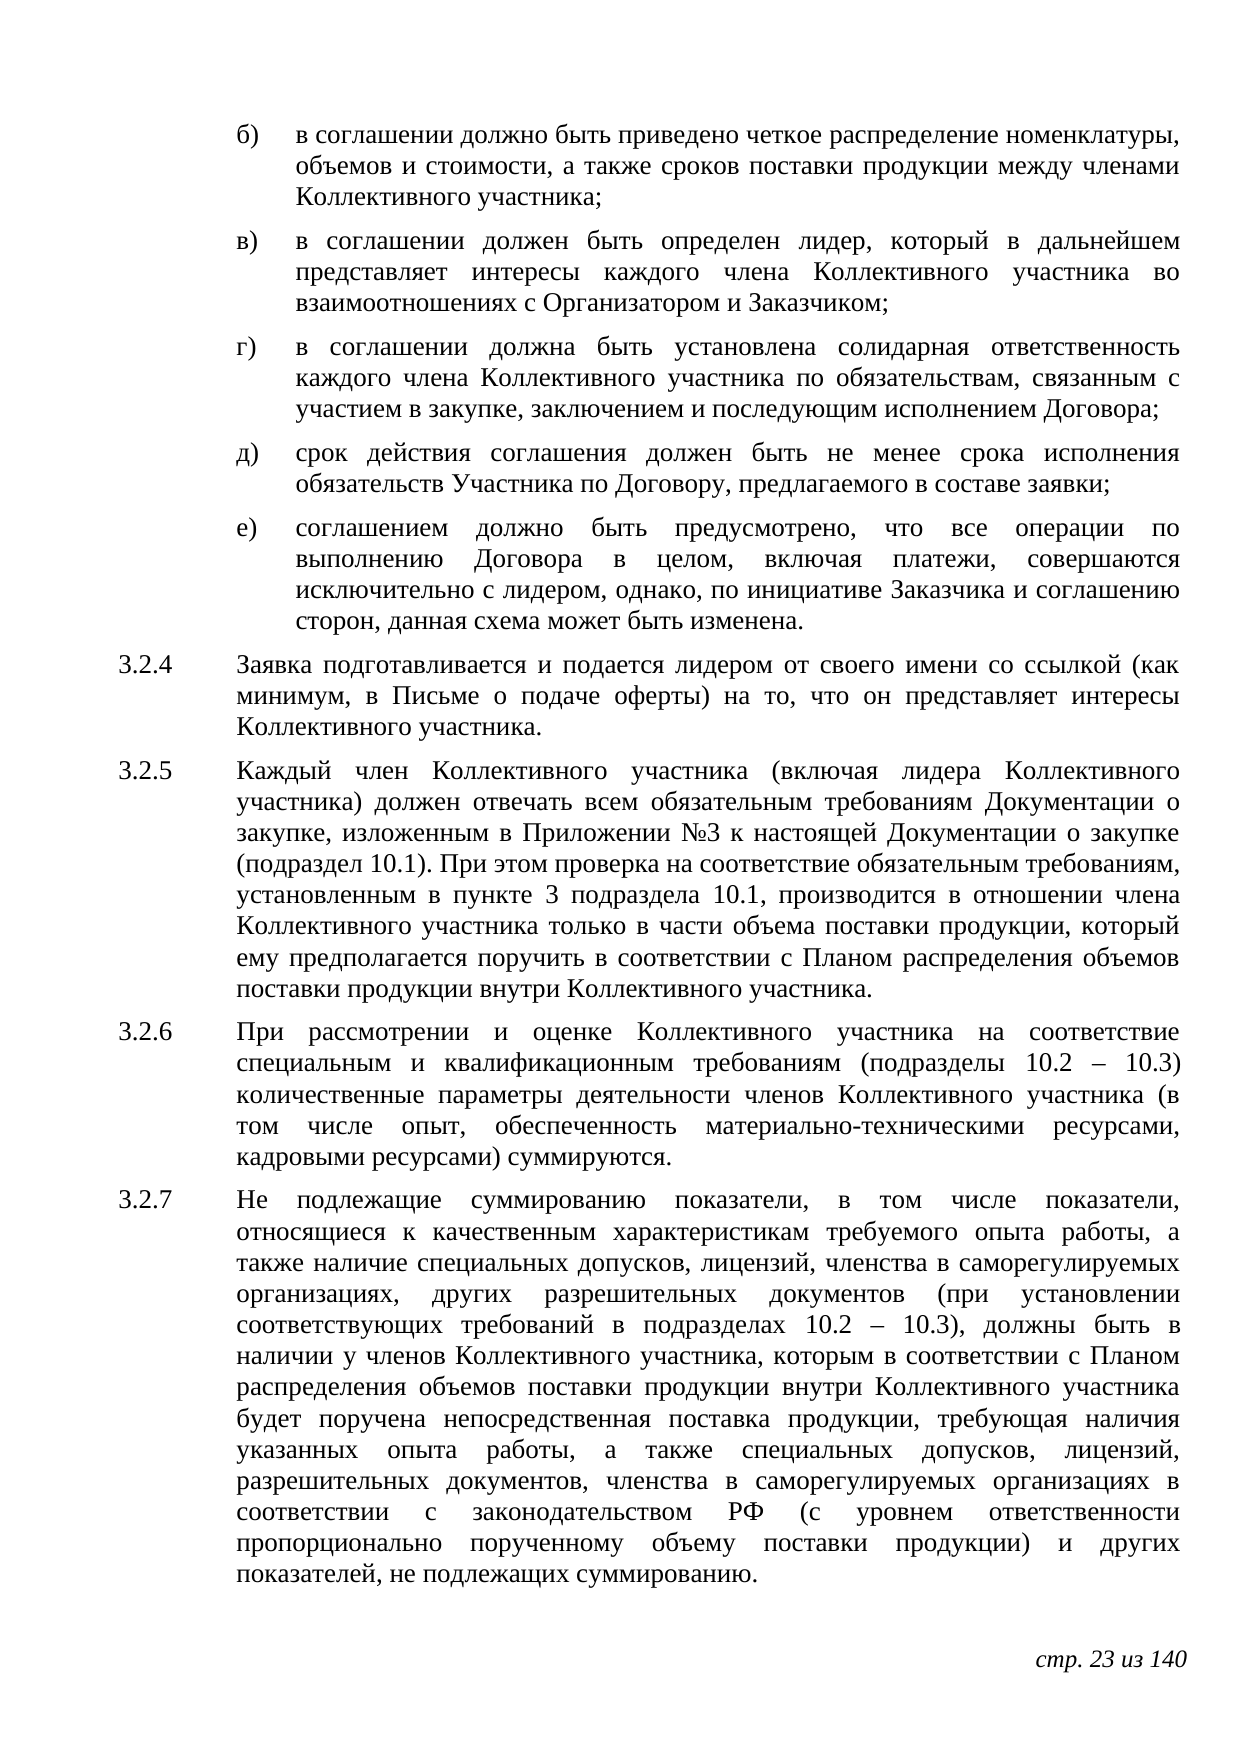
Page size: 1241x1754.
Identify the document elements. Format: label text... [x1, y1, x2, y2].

text При рассмотрении и оценке Коллективного участника на соответствие специальным и квалификационным требованиям (подразделы 10.2 – 10.3) количественные параметры деятельности членов Коллективного участника (в том числе опыт, обеспеченность материально-техническими ресурсами, кадровыми ресурсами) суммируются. [118, 1015, 1181, 1171]
text Заявка подготавливается и подается лидером от своего имени со ссылкой (как минимум, в Письме о подаче оферты) на то, что он представляет интересы Коллективного участника. [118, 648, 1181, 741]
text соглашением должно быть предусмотрено, что все операции по выполнению Договора в целом, включая платежи, совершаются исключительно с лидером, однако, по инициативе Заказчика и соглашению сторон, данная схема может быть изменена. [236, 511, 1181, 635]
text в соглашении должно быть приведено четкое распределение номенклатуры, объемов и стоимости, а также сроков поставки продукции между членами Коллективного участника; [236, 118, 1181, 212]
text в соглашении должна быть установлена солидарная ответственность каждого члена Коллективного участника по обязательствам, связанным с участием в закупке, заключением и последующим исполнением Договора; [236, 330, 1181, 423]
text срок действия соглашения должен быть не менее срока исполнения обязательств Участника по Договору, предлагаемого в составе заявки; [236, 436, 1181, 498]
text Каждый член Коллективного участника (включая лидера Коллективного участника) должен отвечать всем обязательным требованиям Документации о закупке, изложенным в Приложении №3 к настоящей Документации о закупке (подраздел 10.1). При этом проверка на соответствие обязательным требованиям, установленным в пункте 3 подраздела 10.1, производится в отношении члена Коллективного участника только в части объема поставки продукции, который ему предполагается поручить в соответствии с Планом распределения объемов поставки продукции внутри Коллективного участника. [118, 754, 1181, 1003]
text в соглашении должен быть определен лидер, который в дальнейшем представляет интересы каждого члена Коллективного участника во взаимоотношениях с Организатором и Заказчиком; [236, 224, 1181, 317]
text Не подлежащие суммированию показатели, в том числе показатели, относящиеся к качественным характеристикам требуемого опыта работы, а также наличие специальных допусков, лицензий, членства в саморегулируемых организациях, других разрешительных документов (при установлении соответствующих требований в подразделах 10.2 – 10.3), должны быть в наличии у членов Коллективного участника, которым в соответствии с Планом распределения объемов поставки продукции внутри Коллективного участника будет поручена непосредственная поставка продукции, требующая наличия указанных опыта работы, а также специальных допусков, лицензий, разрешительных документов, членства в саморегулируемых организациях в соответствии с законодательством РФ (с уровнем ответственности пропорционально порученному объему поставки продукции) и других показателей, не подлежащих суммированию. [118, 1184, 1181, 1588]
